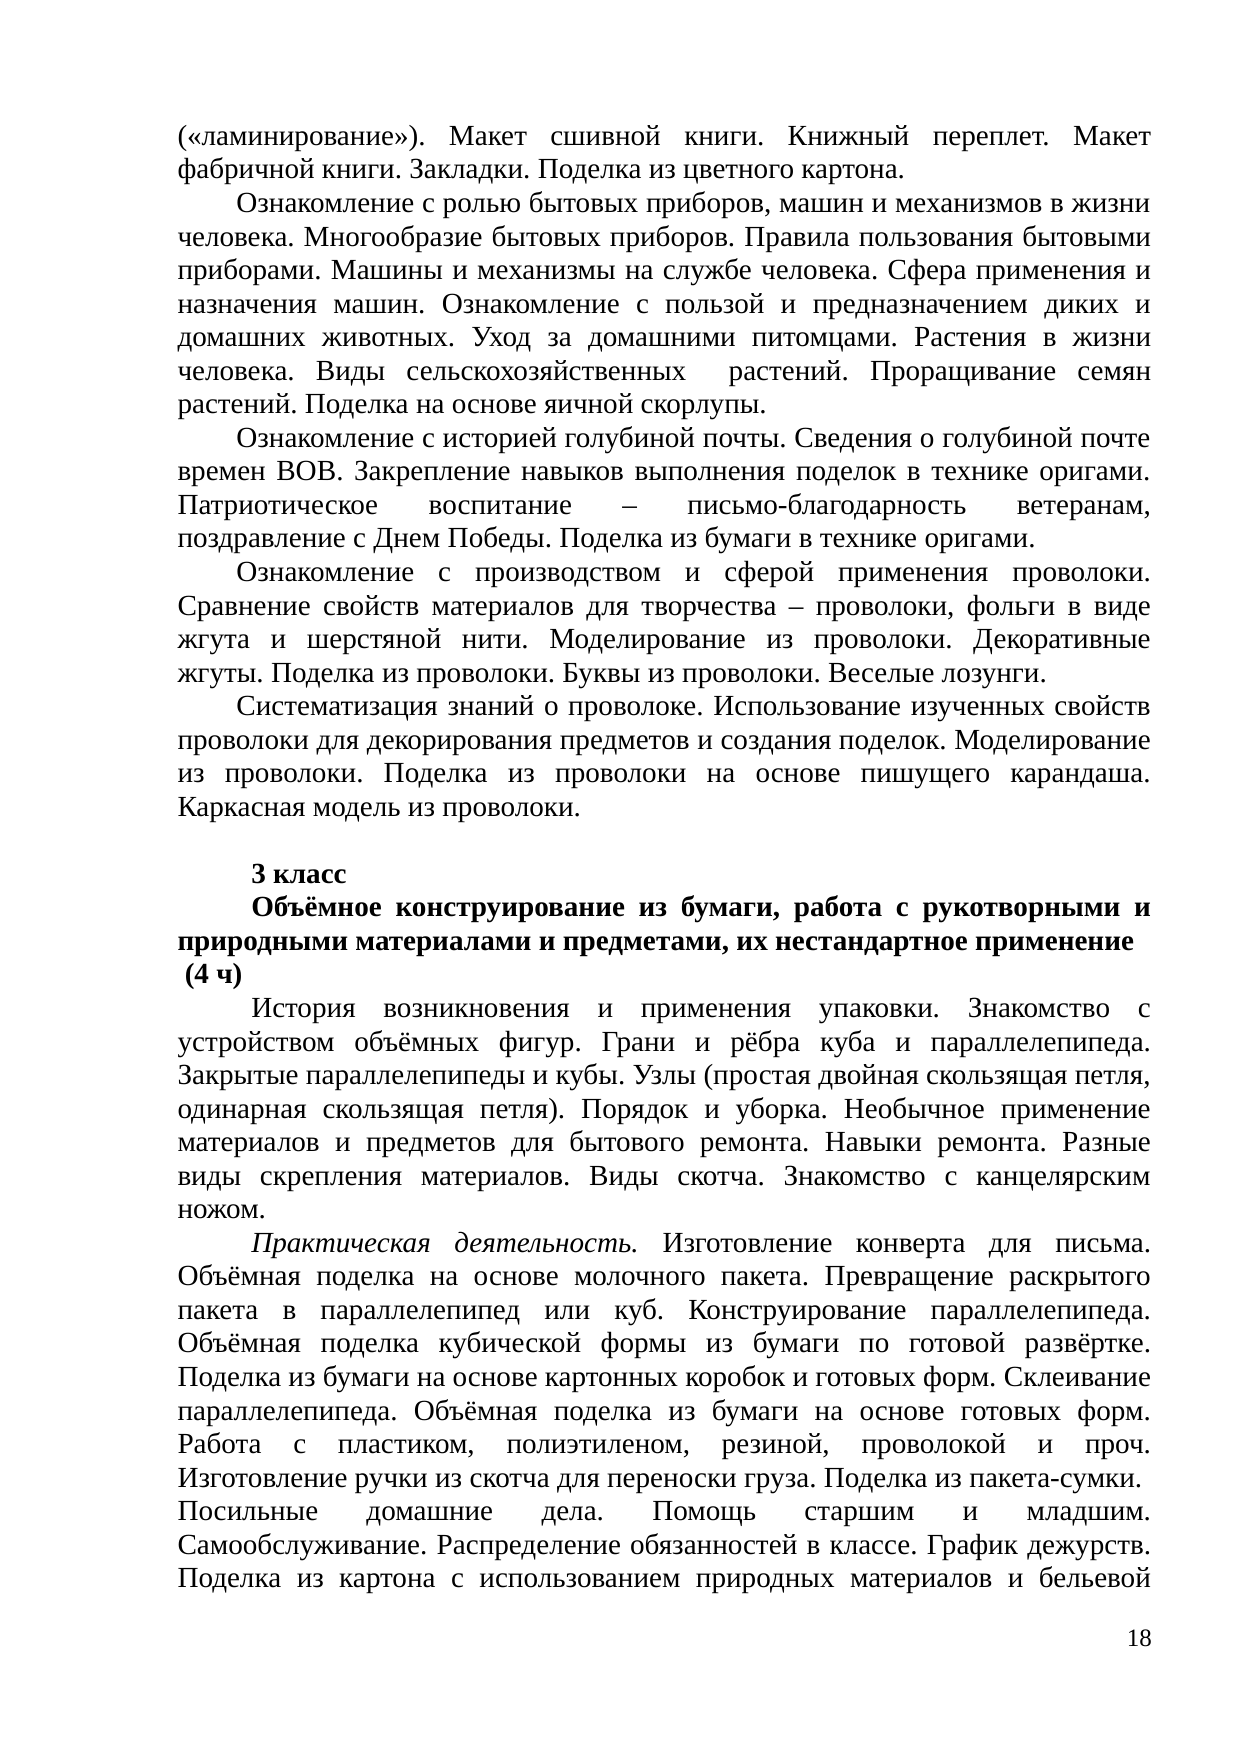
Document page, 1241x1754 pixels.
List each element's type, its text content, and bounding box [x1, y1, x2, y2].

text Практическая деятельность. Изготовление конверта для письма. Объёмная поделка на основе молочного пакета. Превращение раскрытого пакета в параллелепипед или куб. Конструирование параллелепипеда. Объёмная поделка кубической формы из бумаги по готовой развёртке. Поделка из бумаги на основе картонных коробок и готовых форм. Склеивание параллелепипеда. Объёмная поделка из бумаги на основе готовых форм. Работа с пластиком, полиэтиленом, резиной, проволокой и проч. Изготовление ручки из скотча для переноски груза. Поделка из пакета-сумки. [177, 1225, 1152, 1493]
text История возникновения и применения упаковки. Знакомство с устройством объёмных фигур. Грани и рёбра куба и параллелепипеда. Закрытые параллелепипеды и кубы. Узлы (простая двойная скользящая петля, одинарная скользящая петля). Порядок и уборка. Необычное применение материалов и предметов для бытового ремонта. Навыки ремонта. Разные виды скрепления материалов. Виды скотча. Знакомство с канцелярским ножом. [177, 990, 1152, 1225]
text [177, 1493, 1152, 1594]
text 3 класс [177, 856, 1152, 889]
text Ознакомление с историей голубиной почты. Сведения о голубиной почте времен ВОВ. Закрепление навыков выполнения поделок в технике оригами. Патриотическое воспитание – письмо-благодарность ветеранам, поздравление с Днем Победы. Поделка из бумаги в технике оригами. [177, 420, 1152, 554]
text Объёмное конструирование из бумаги, работа с рукотворными и природными материалами и предметами, их нестандартное применение [177, 889, 1152, 957]
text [177, 118, 1152, 185]
text Ознакомление с ролью бытовых приборов, машин и механизмов в жизни человека. Многообразие бытовых приборов. Правила пользования бытовыми приборами. Машины и механизмы на службе человека. Сфера применения и назначения машин. Ознакомление с пользой и предназначением диких и домашних животных. Уход за домашними питомцами. Растения в жизни человека. Виды сельскохозяйственных растений. Проращивание семян растений. Поделка на основе яичной скорлупы. [177, 185, 1152, 420]
text Систематизация знаний о проволоке. Использование изученных свойств проволоки для декорирования предметов и создания поделок. Моделирование из проволоки. Поделка из проволоки на основе пишущего карандаша. Каркасная модель из проволоки. [177, 688, 1152, 822]
text (4 ч) [177, 957, 1152, 990]
text Ознакомление с производством и сферой применения проволоки. Сравнение свойств материалов для творчества – проволоки, фольги в виде жгута и шерстяной нити. Моделирование из проволоки. Декоративные жгуты. Поделка из проволоки. Буквы из проволоки. Веселые лозунги. [177, 554, 1152, 688]
